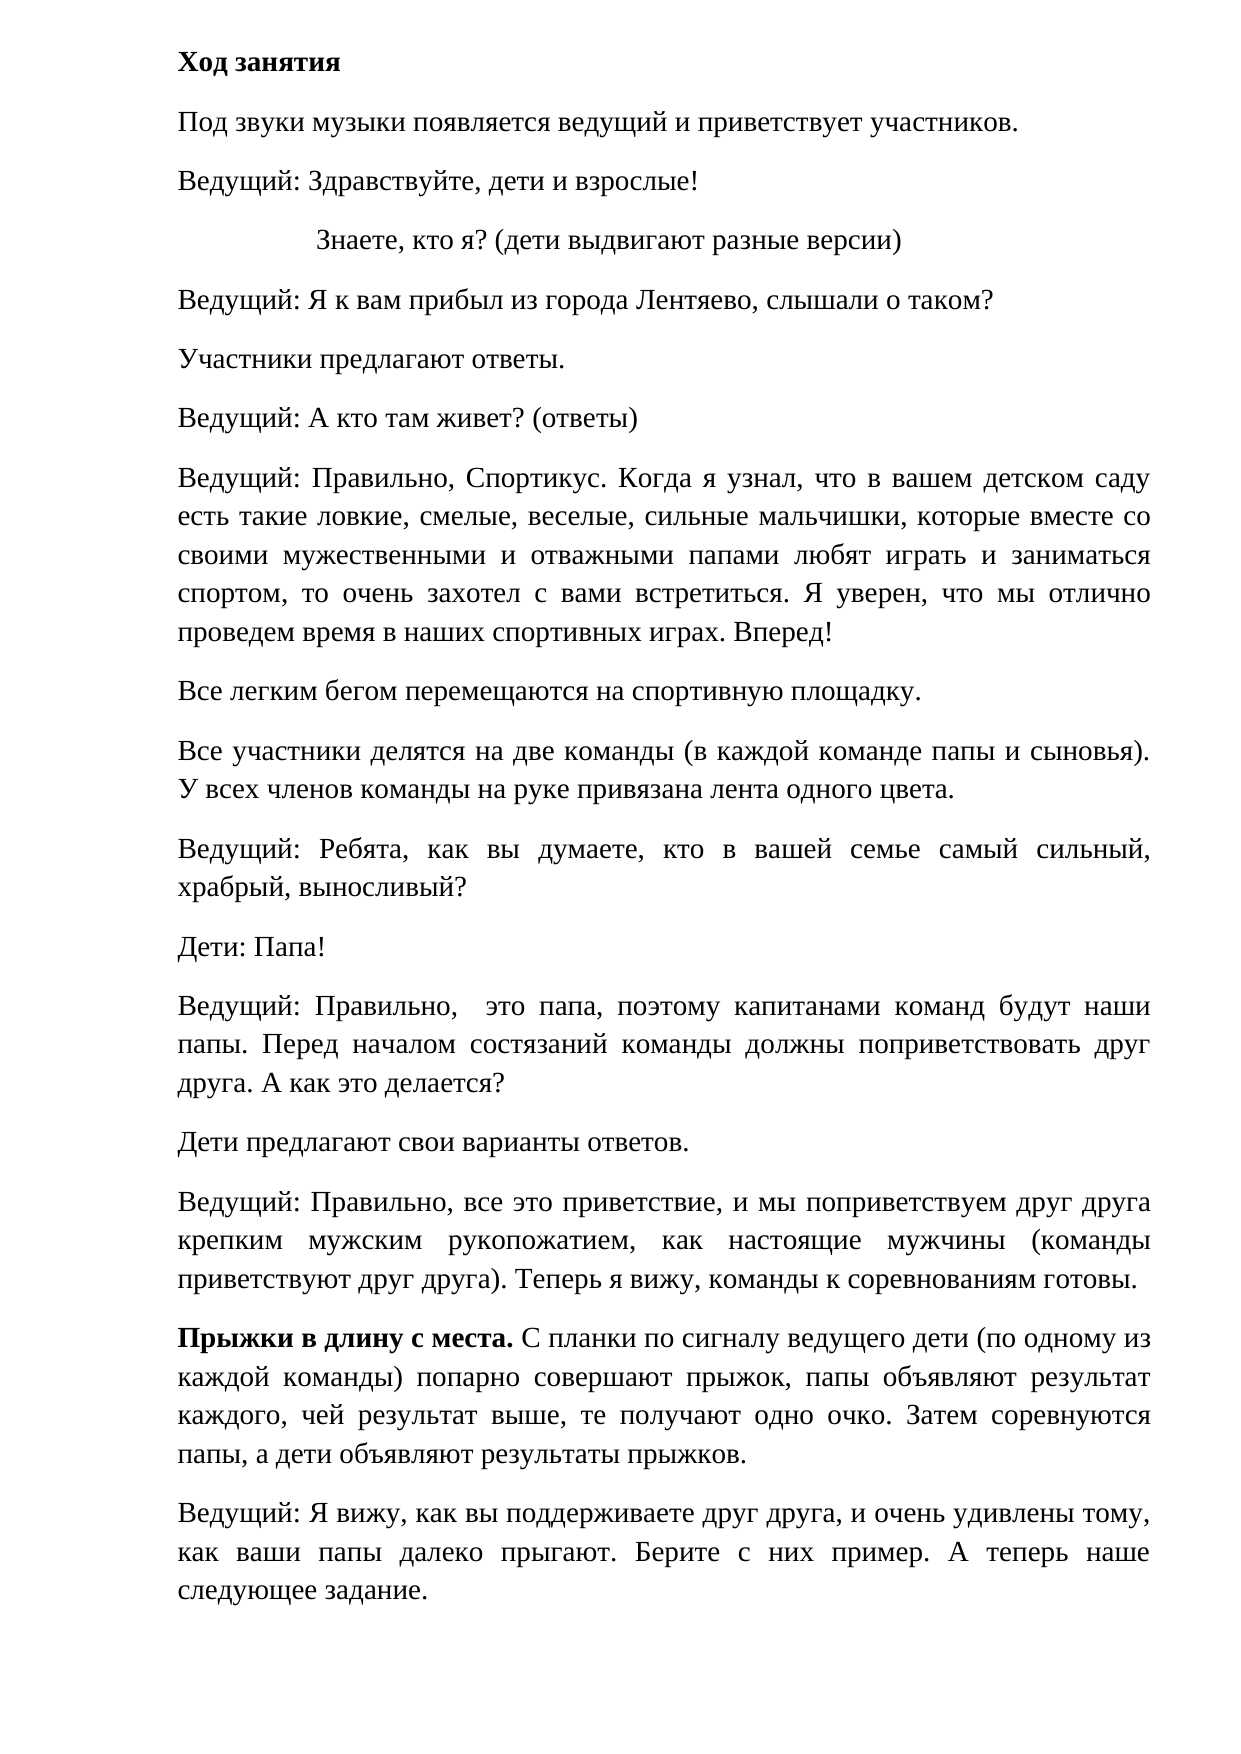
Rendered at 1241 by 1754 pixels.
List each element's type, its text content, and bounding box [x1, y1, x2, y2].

text Все участники делятся на две команды (в каждой команде папы и сыновья). У всех членов команды на руке привязана лента одного цвета. [177, 733, 1152, 805]
text Под звуки музыки появляется ведущий и приветствует участников. [177, 104, 1152, 137]
text Дети: Папа! [177, 929, 1152, 962]
text Прыжки в длину с места. С планки по сигналу ведущего дети (по одному из каждой команды) попарно совершают прыжок, папы объявляют результат каждого, чей результат выше, те получают одно очко. Затем соревнуются папы, а дети объявляют результаты прыжков. [177, 1320, 1152, 1469]
text Ход занятия [177, 44, 1152, 78]
text Дети предлагают свои варианты ответов. [177, 1124, 1152, 1158]
text Участники предлагают ответы. [177, 341, 1152, 375]
text Ведущий: Здравствуйте, дети и взрослые! [177, 163, 1152, 197]
text Знаете, кто я? (дети выдвигают разные версии) [177, 222, 1152, 256]
text Ведущий: Ребята, как вы думаете, кто в вашей семье самый сильный, храбрый, выносливый? [177, 831, 1152, 903]
text Ведущий: Правильно, это папа, поэтому капитанами команд будут наши папы. Перед началом состязаний команды должны поприветствовать друг друга. А как это делается? [177, 988, 1152, 1099]
text Ведущий: Правильно, все это приветствие, и мы поприветствуем друг друга крепким мужским рукопожатием, как настоящие мужчины (команды приветствуют друг друга). Теперь я вижу, команды к соревнованиям готовы. [177, 1184, 1152, 1294]
text Ведущий: А кто там живет? (ответы) [177, 401, 1152, 434]
text Ведущий: Я вижу, как вы поддерживаете друг друга, и очень удивлены тому, как ваши папы далеко прыгают. Берите с них пример. А теперь наше следующее задание. [177, 1495, 1152, 1606]
text Все легким бегом перемещаются на спортивную площадку. [177, 673, 1152, 707]
text Ведущий: Я к вам прибыл из города Лентяево, слышали о таком? [177, 282, 1152, 315]
text Ведущий: Правильно, Спортикус. Когда я узнал, что в вашем детском саду есть такие ловкие, смелые, веселые, сильные мальчишки, которые вместе со своими мужественными и отважными папами любят играть и заниматься спортом, то очень захотел с вами встретиться. Я уверен, что мы отлично проведем время в наших спортивных играх. Вперед! [177, 460, 1152, 648]
